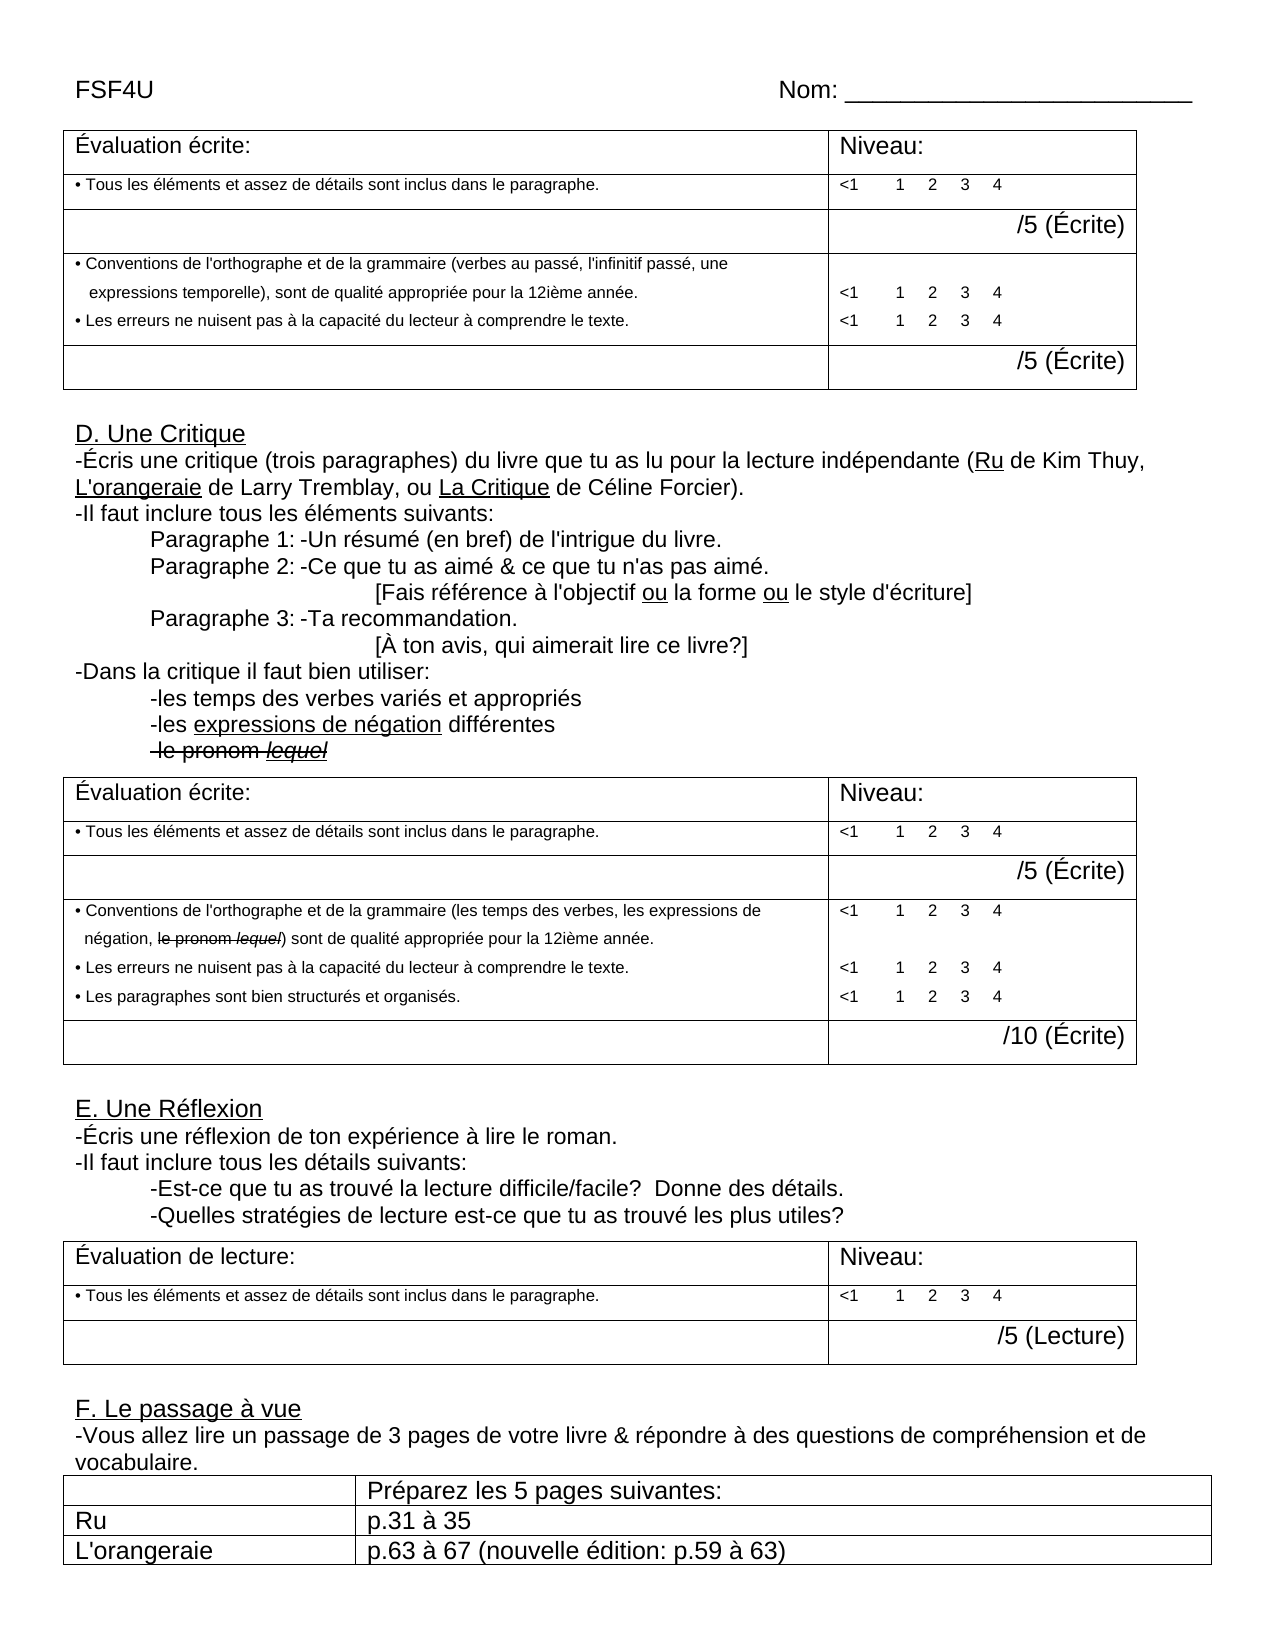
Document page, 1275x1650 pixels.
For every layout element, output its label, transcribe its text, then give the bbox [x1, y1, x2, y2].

text -Il faut inclure tous les détails suivants: [75, 1149, 1200, 1175]
text -Écris une réflexion de ton expérience à lire le roman. [75, 1123, 1200, 1149]
text -Écris une critique (trois paragraphes) du livre que tu as lu pour la lecture indépendante (Ru de Kim Thuy, L'orangeraie de Larry Tremblay, ou La Critique de Céline Forcier). [75, 447, 1200, 500]
table_cell /5 (Lecture) [829, 1321, 1136, 1364]
text -le pronom lequel [75, 737, 1200, 763]
text Paragraphe 3: -Ta recommandation. [75, 605, 1200, 632]
table_header Niveau: [829, 1242, 1136, 1285]
text -les expressions de négation différentes [75, 711, 1200, 737]
text [À ton avis, qui aimerait lire ce livre?] [75, 632, 1200, 658]
text E. Une Réflexion [75, 1094, 1200, 1123]
table_cell [64, 1021, 828, 1064]
table_cell • Conventions de l'orthographe et de la grammaire (les temps des verbes, les expressions de négation, le pronom lequel) sont de qualité appropriée pour la 12ième année. • Les erreurs ne nuisent pas à la capacité du lecteur à comprendre le texte. • Les paragraphes sont bien structurés et organisés. [64, 900, 828, 1020]
table_header Évaluation de lecture: [64, 1242, 828, 1285]
table_cell [64, 346, 828, 389]
table_cell • Tous les éléments et assez de détails sont inclus dans le paragraphe. [64, 175, 828, 209]
table_header Niveau: [829, 131, 1136, 174]
table_cell L'orangeraie [64, 1536, 355, 1564]
table_cell • Tous les éléments et assez de détails sont inclus dans le paragraphe. [64, 822, 828, 855]
text Paragraphe 2: -Ce que tu as aimé & ce que tu n'as pas aimé. [75, 553, 1200, 579]
table_cell /5 (Écrite) [829, 856, 1136, 899]
text F. Le passage à vue [75, 1393, 1200, 1422]
table_cell • Tous les éléments et assez de détails sont inclus dans le paragraphe. [64, 1286, 828, 1320]
table_header Évaluation écrite: [64, 131, 828, 174]
table_header Évaluation écrite: [64, 778, 828, 821]
table_cell /5 (Écrite) [829, 346, 1136, 389]
table_header Niveau: [829, 778, 1136, 821]
table_header [64, 1476, 355, 1505]
text -Quelles stratégies de lecture est-ce que tu as trouvé les plus utiles? [75, 1202, 1200, 1228]
table_cell <1 1 2 3 4 [829, 175, 1136, 209]
text -les temps des verbes variés et appropriés [75, 684, 1200, 711]
table_cell p.31 à 35 [356, 1506, 1211, 1534]
table_header Préparez les 5 pages suivantes: [356, 1476, 1211, 1505]
text -Vous allez lire un passage de 3 pages de votre livre & répondre à des questions de compréhension et de vocabulaire. [75, 1422, 1200, 1475]
table_cell <1 1 2 3 4 <1 1 2 3 4 [829, 254, 1136, 345]
table_cell <1 1 2 3 4 [829, 1286, 1136, 1320]
table_cell [64, 856, 828, 899]
table_cell /10 (Écrite) [829, 1021, 1136, 1064]
table_cell <1 1 2 3 4 [829, 822, 1136, 855]
table_cell p.63 à 67 (nouvelle édition: p.59 à 63) [356, 1536, 1211, 1564]
table_cell • Conventions de l'orthographe et de la grammaire (verbes au passé, l'infinitif passé, une expressions temporelle), sont de qualité appropriée pour la 12ième année. • Les erreurs ne nuisent pas à la capacité du lecteur à comprendre le texte. [64, 254, 828, 345]
table_cell Ru [64, 1506, 355, 1534]
text -Est-ce que tu as trouvé la lecture difficile/facile? Donne des détails. [75, 1175, 1200, 1202]
text [Fais référence à l'objectif ou la forme ou le style d'écriture] [75, 579, 1200, 605]
text -Dans la critique il faut bien utiliser: [75, 658, 1200, 684]
table_cell [64, 1321, 828, 1364]
table_cell [64, 210, 828, 253]
table_cell <1 1 2 3 4 <1 1 2 3 4 <1 1 2 3 4 [829, 900, 1136, 1020]
text -Il faut inclure tous les éléments suivants: [75, 500, 1200, 526]
text Paragraphe 1: -Un résumé (en bref) de l'intrigue du livre. [75, 526, 1200, 553]
table_cell /5 (Écrite) [829, 210, 1136, 253]
text D. Une Critique [75, 418, 1200, 447]
